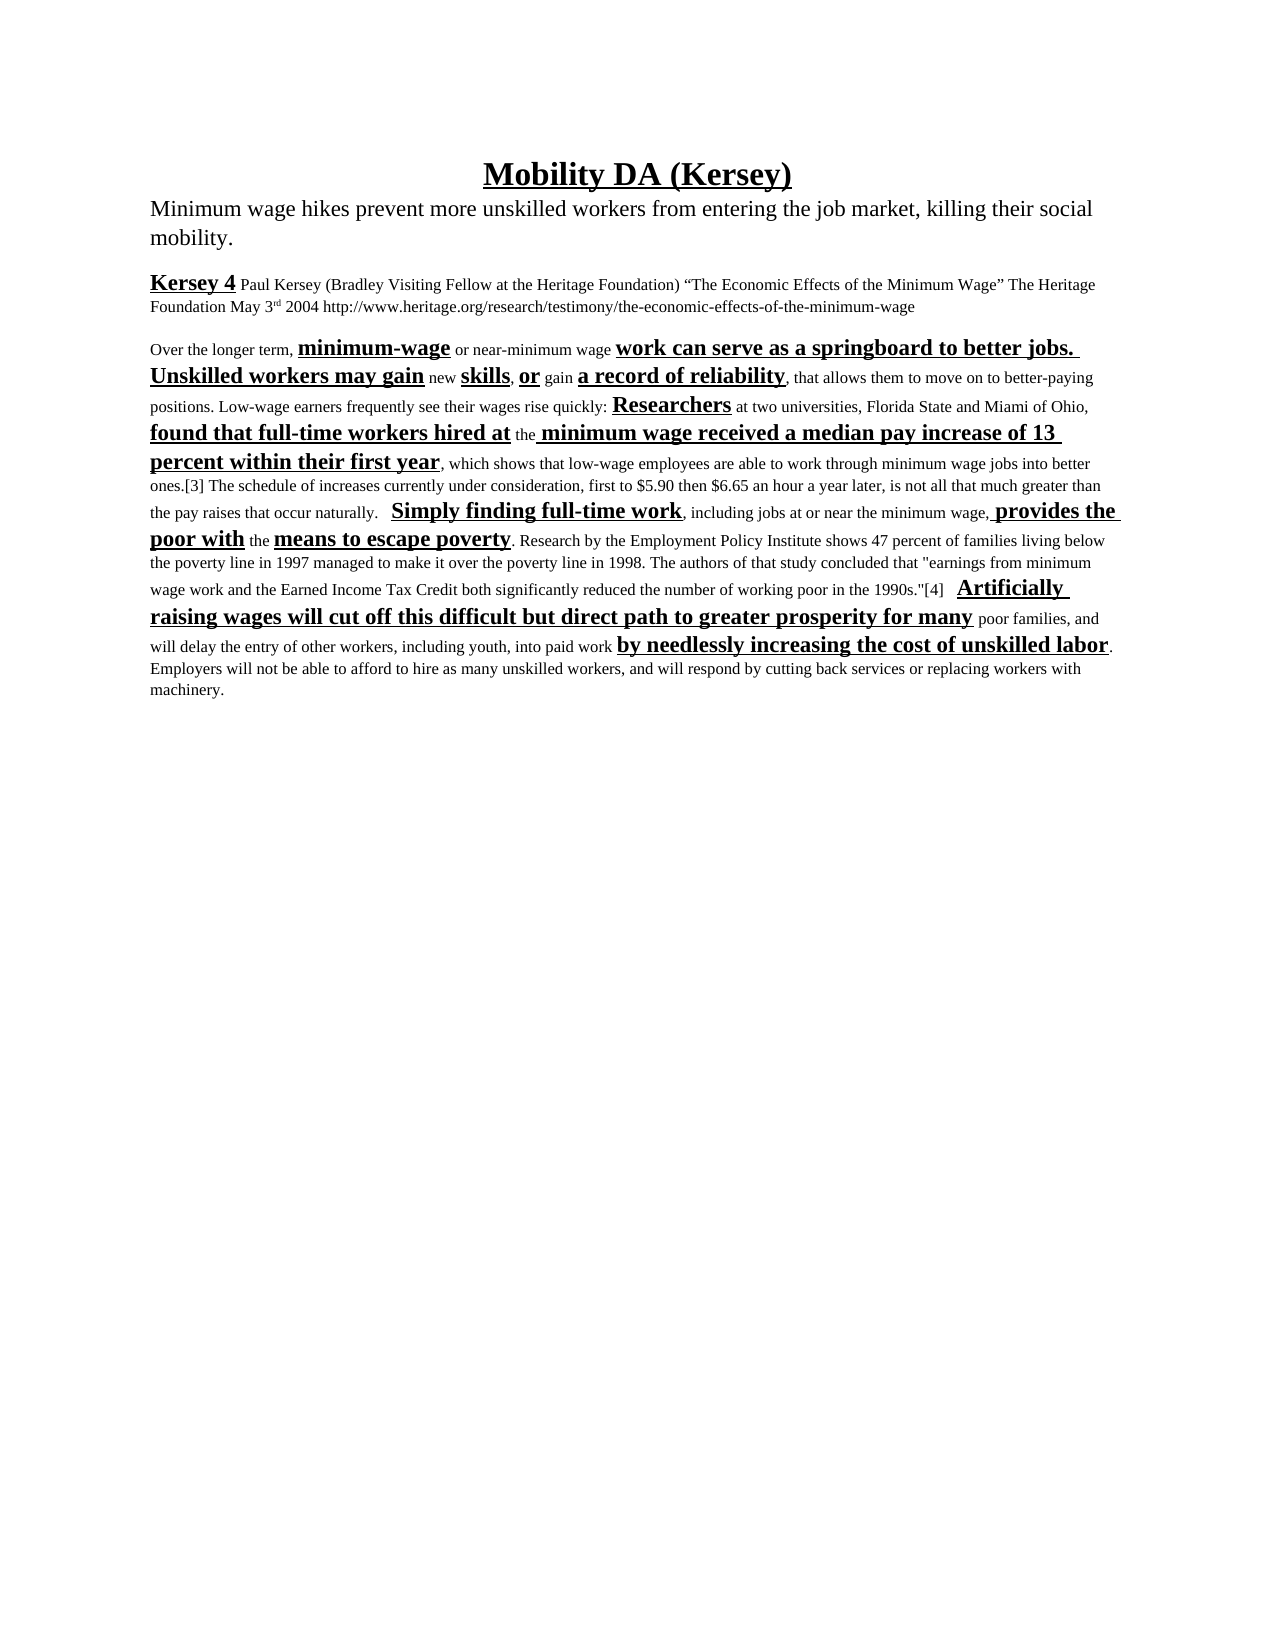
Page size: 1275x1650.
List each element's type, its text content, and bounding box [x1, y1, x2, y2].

text Minimum wage hikes prevent more unskilled workers from entering the job market, killing their social mobility. [150, 196, 1125, 250]
text Over the longer term, minimum-wage or near-minimum wage work can serve as a springboard to better jobs. Unskilled workers may gain new skills, or gain a record of reliability, that allows them to move on to better-paying positions. Low-wage earners frequently see their wages rise quickly: Researchers at two universities, Florida State and Miami of Ohio, found that full-time workers hired at the minimum wage received a median pay increase of 13 percent within their first year, which shows that low-wage employees are able to work through minimum wage jobs into better ones.[3] The schedule of increases currently under consideration, first to $5.90 then $6.65 an hour a year later, is not all that much greater than the pay raises that occur naturally. Simply finding full-time work, including jobs at or near the minimum wage, provides the poor with the means to escape poverty. Research by the Employment Policy Institute shows 47 percent of families living below the poverty line in 1997 managed to make it over the poverty line in 1998. The authors of that study concluded that "earnings from minimum wage work and the Earned Income Tax Credit both significantly reduced the number of working poor in the 1990s."[4] Artificially raising wages will cut off this difficult but direct path to greater prosperity for many poor families, and will delay the entry of other workers, including youth, into paid work by needlessly increasing the cost of unskilled labor. Employers will not be able to afford to hire as many unskilled workers, and will respond by cutting back services or replacing workers with machinery. [150, 334, 1125, 699]
subtitle Mobility DA (Kersey) [150, 154, 1125, 192]
text Kersey 4 Paul Kersey (Bradley Visiting Fellow at the Heritage Foundation) “The Economic Effects of the Minimum Wage” The Heritage Foundation May 3rd 2004 http://www.heritage.org/research/testimony/the-economic-effects-of-the-minimum-wage [150, 269, 1125, 316]
